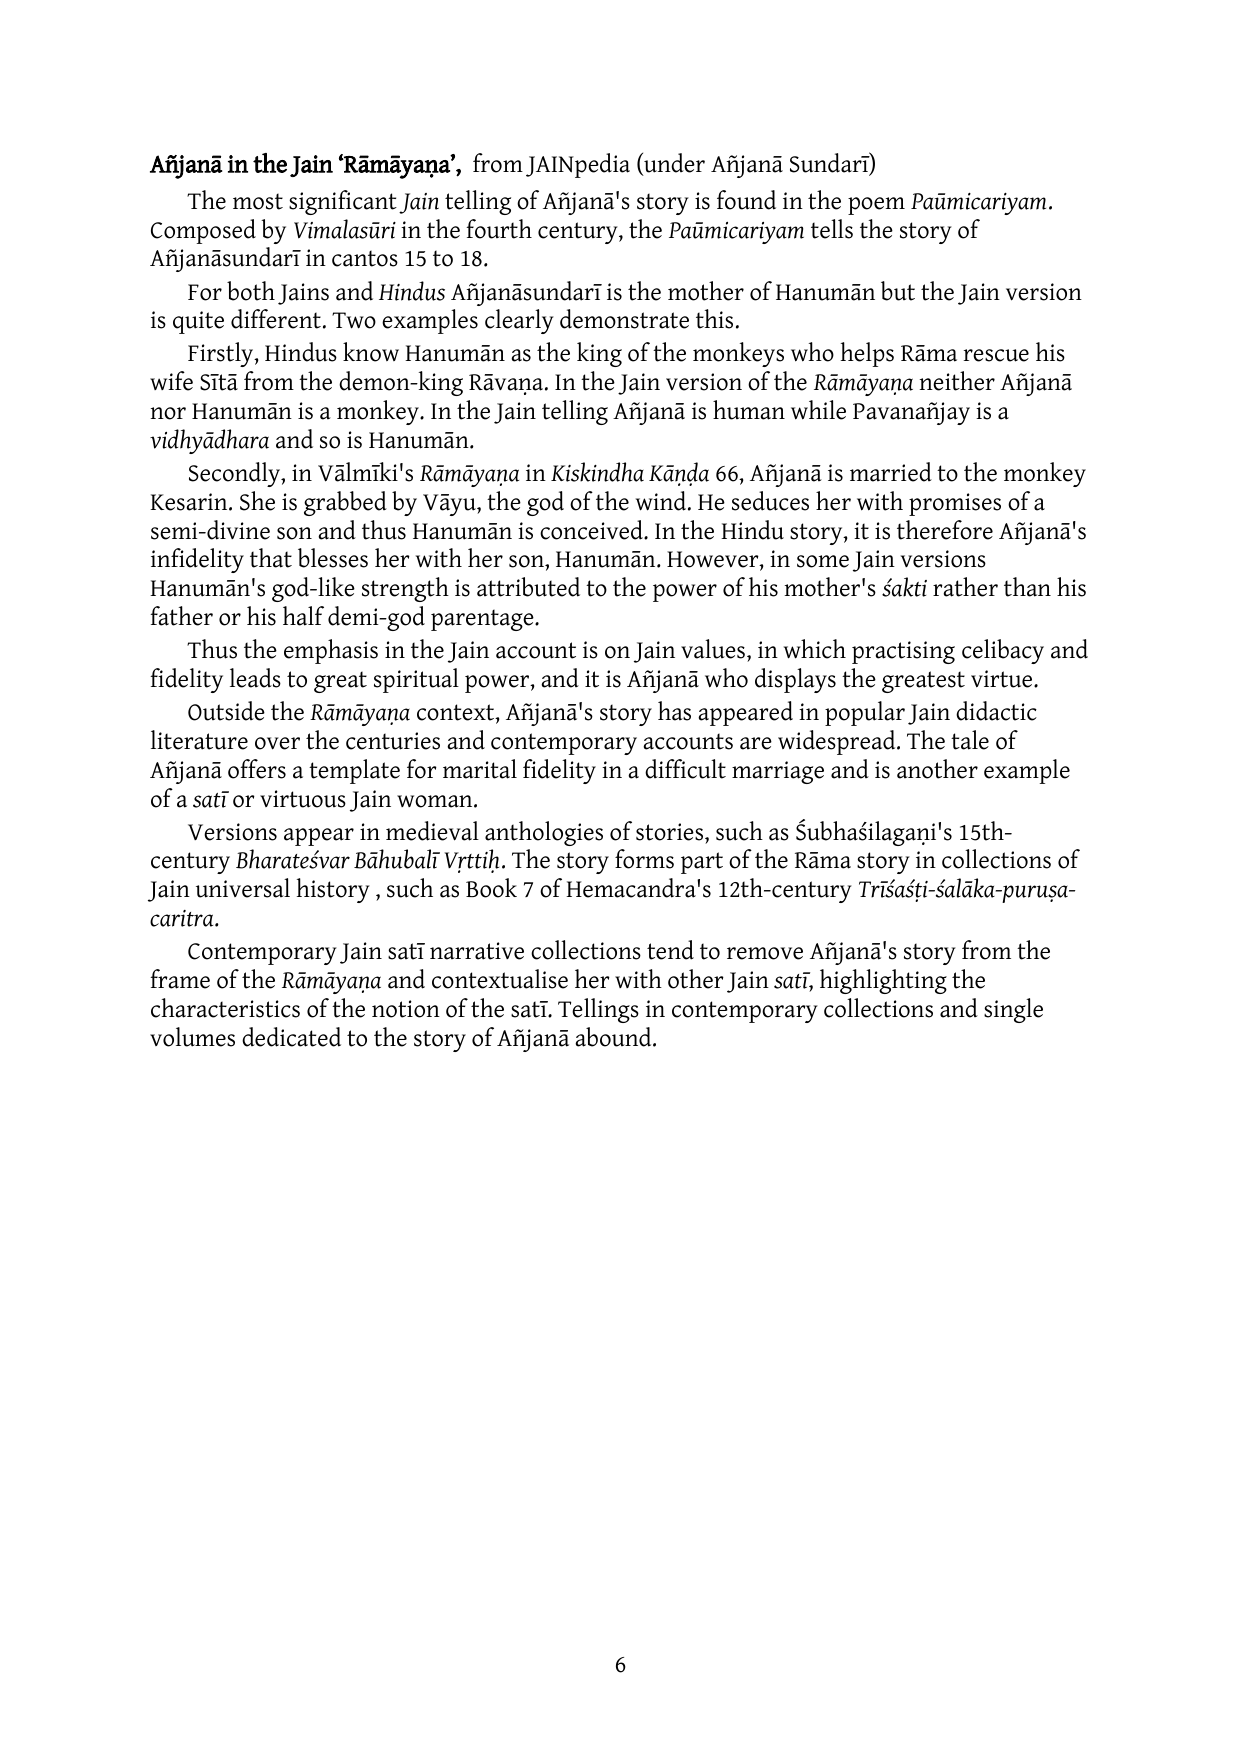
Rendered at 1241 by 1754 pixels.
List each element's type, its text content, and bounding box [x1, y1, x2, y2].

text Outside the Rāmāyaṇa context, Añjanā's story has appeared in popular Jain didactic literature over the centuries and contemporary accounts are widespread. The tale of Añjanā offers a template for marital fidelity in a difficult marriage and is another example of a satī or virtuous Jain woman. [150, 698, 1090, 814]
text Thus the emphasis in the Jain account is on Jain values, in which practising celibacy and fidelity leads to great spiritual power, and it is Añjanā who displays the greatest virtue. [150, 637, 1090, 694]
text Versions appear in medieval anthologies of stories, such as Śubhaśilagaṇi's 15th-century Bharateśvar Bāhubalī Vṛttiḥ. The story forms part of the Rāma story in collections of Jain universal history , such as Book 7 of Hemacandra's 12th-century Trīśaśṭi-śalāka-puruṣa-caritra. [150, 818, 1090, 933]
text Firstly, Hindus know Hanumān as the king of the monkeys who helps Rāma rescue his wife Sītā from the demon-king Rāvaṇa. In the Jain version of the Rāmāyaṇa neither Añjanā nor Hanumān is a monkey. In the Jain telling Añjanā is human while Pavanañjay is a vidhyādhara and so is Hanumān. [150, 340, 1090, 455]
text For both Jains and Hindus Añjanāsundarī is the mother of Hanumān but the Jain version is quite different. Two examples clearly demonstrate this. [150, 278, 1090, 336]
text Secondly, in Vālmīki's Rāmāyaṇa in Kiskindha Kāṇḍa 66, Añjanā is married to the monkey Kesarin. She is grabbed by Vāyu, the god of the wind. He seduces her with promises of a semi-divine son and thus Hanumān is conceived. In the Hindu story, it is therefore Añjanā's infidelity that blesses her with her son, Hanumān. However, in some Jain versions Hanumān's god-like strength is attributed to the power of his mother's śakti rather than his father or his half demi-god parentage. [150, 459, 1090, 632]
text Añjanā in the Jain ‘Rāmāyaṇa’, from JAINpedia (under Añjanā Sundarī) [150, 150, 1090, 179]
text Contemporary Jain satī narrative collections tend to remove Añjanā's story from the frame of the Rāmāyaṇa and contextualise her with other Jain satī, highlighting the characteristics of the notion of the satī. Tellings in contemporary collections and single volumes dedicated to the story of Añjanā abound. [150, 938, 1090, 1053]
text The most significant Jain telling of Añjanā's story is found in the poem Paūmicariyam. Composed by Vimalasūri in the fourth century, the Paūmicariyam tells the story of Añjanāsundarī in cantos 15 to 18. [150, 187, 1090, 274]
